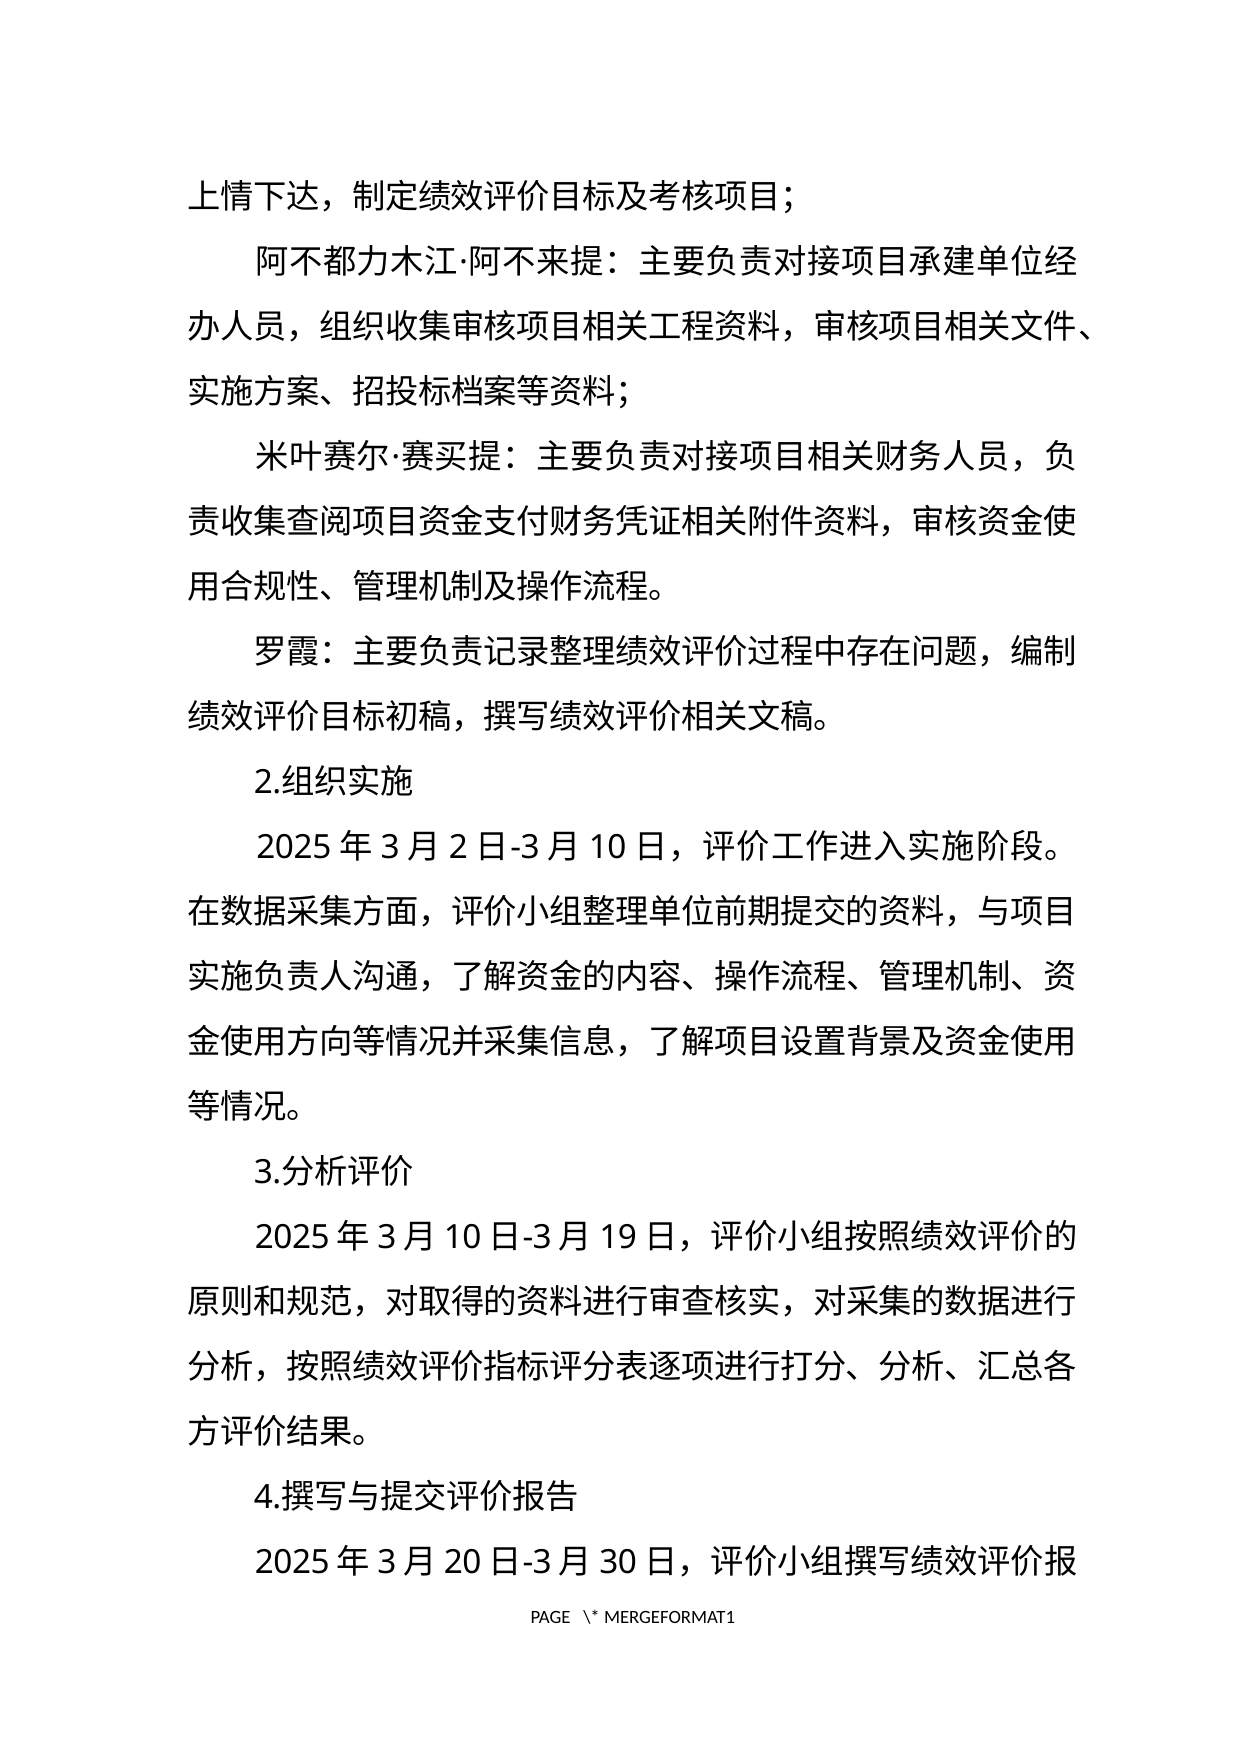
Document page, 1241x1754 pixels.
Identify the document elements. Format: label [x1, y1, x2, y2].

text [187, 162, 1078, 1592]
